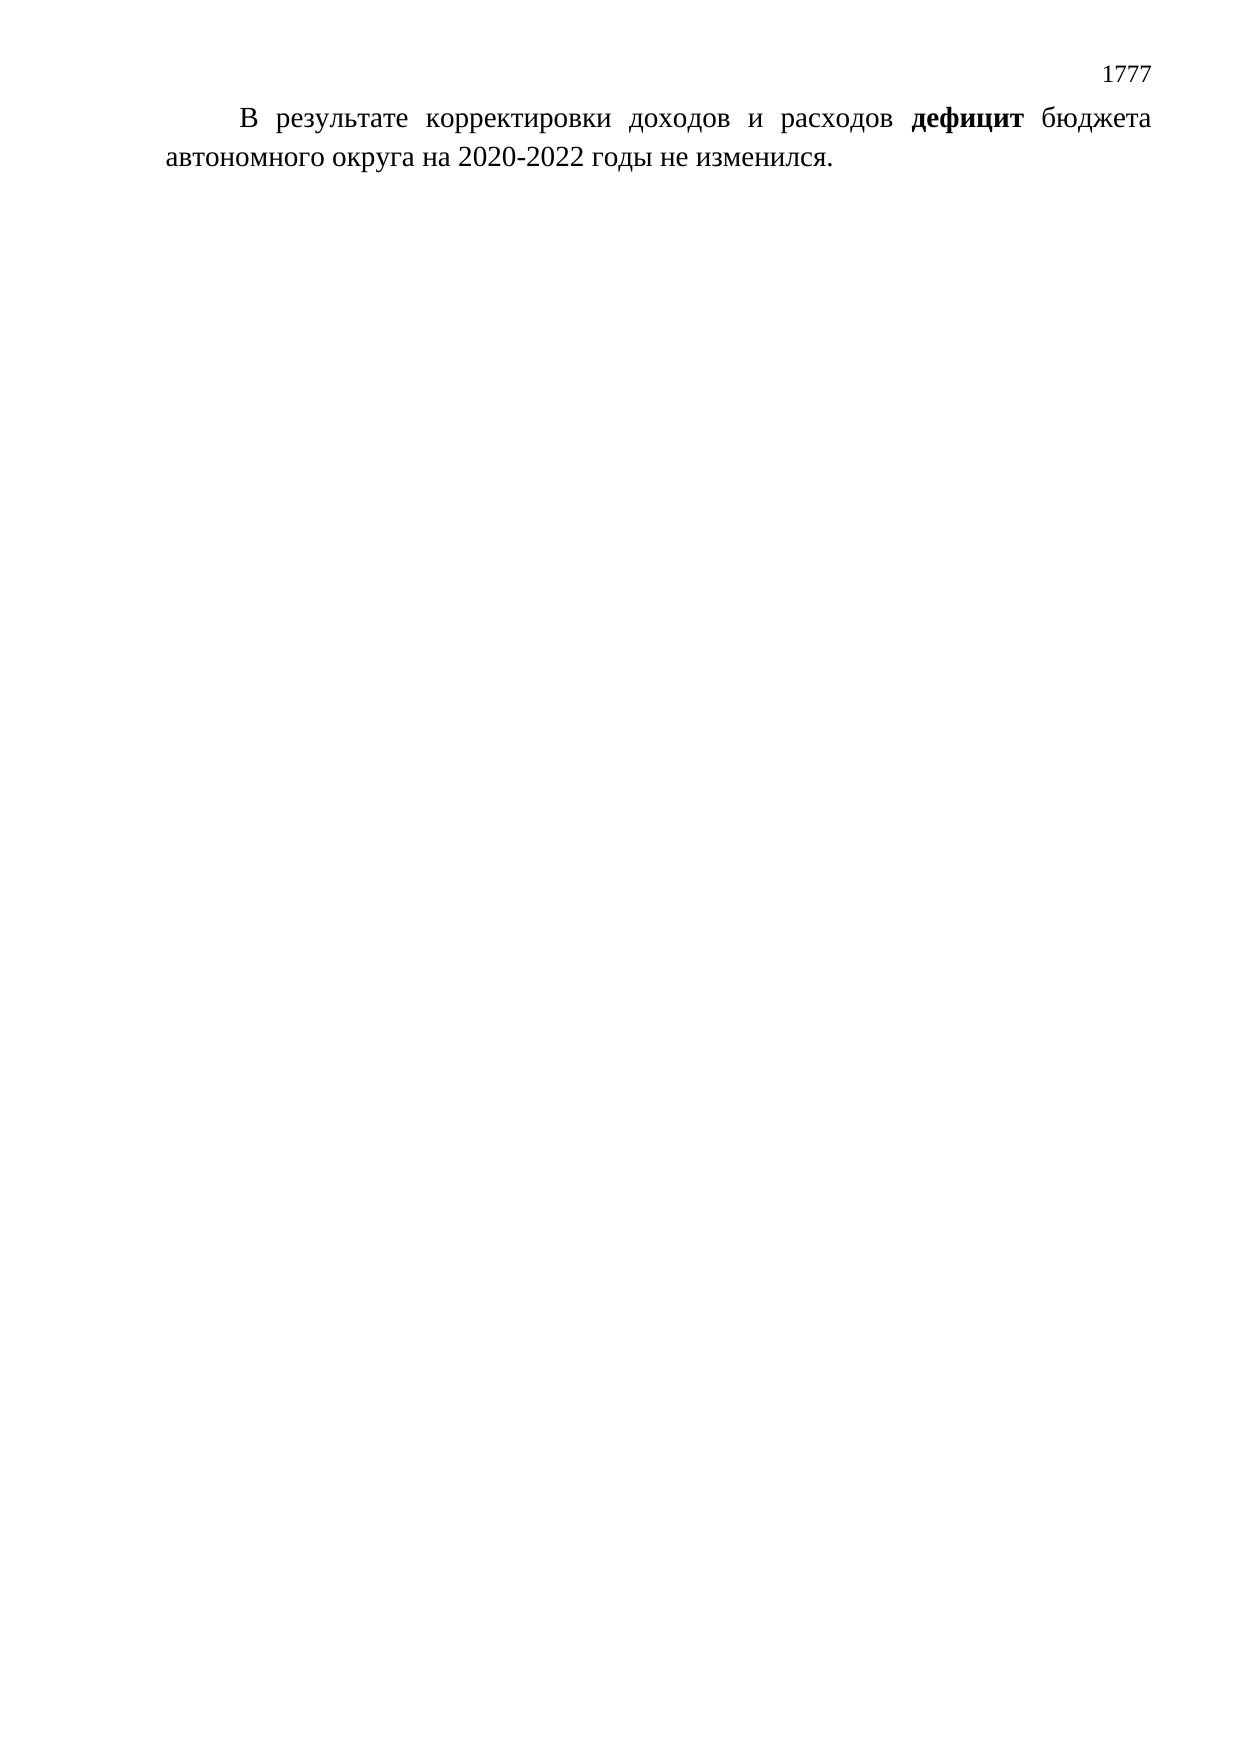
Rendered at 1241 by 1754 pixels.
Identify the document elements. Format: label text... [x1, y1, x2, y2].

text В результате корректировки доходов и расходов дефицит бюджета автономного округа на 2020-2022 годы не изменился. [165, 100, 1152, 172]
